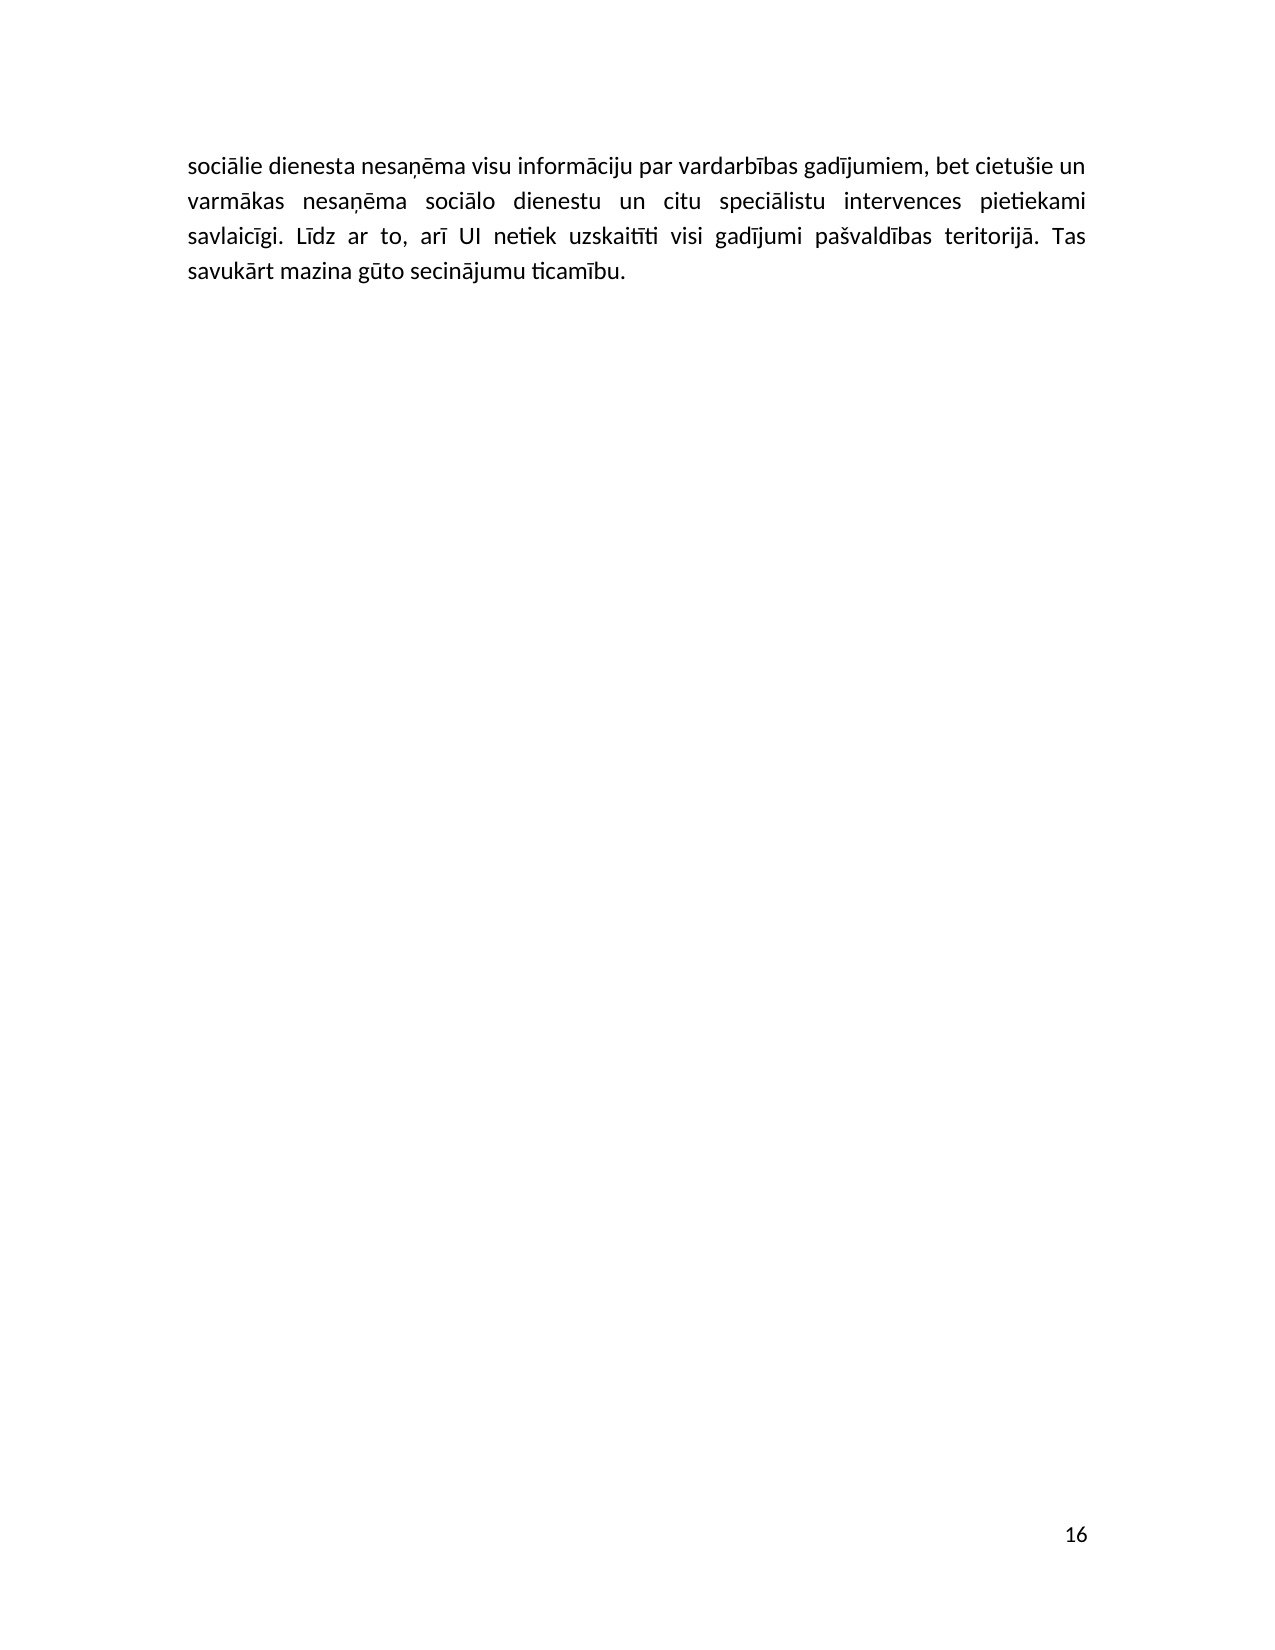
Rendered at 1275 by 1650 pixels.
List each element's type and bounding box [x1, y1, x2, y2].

text [187, 150, 1087, 286]
